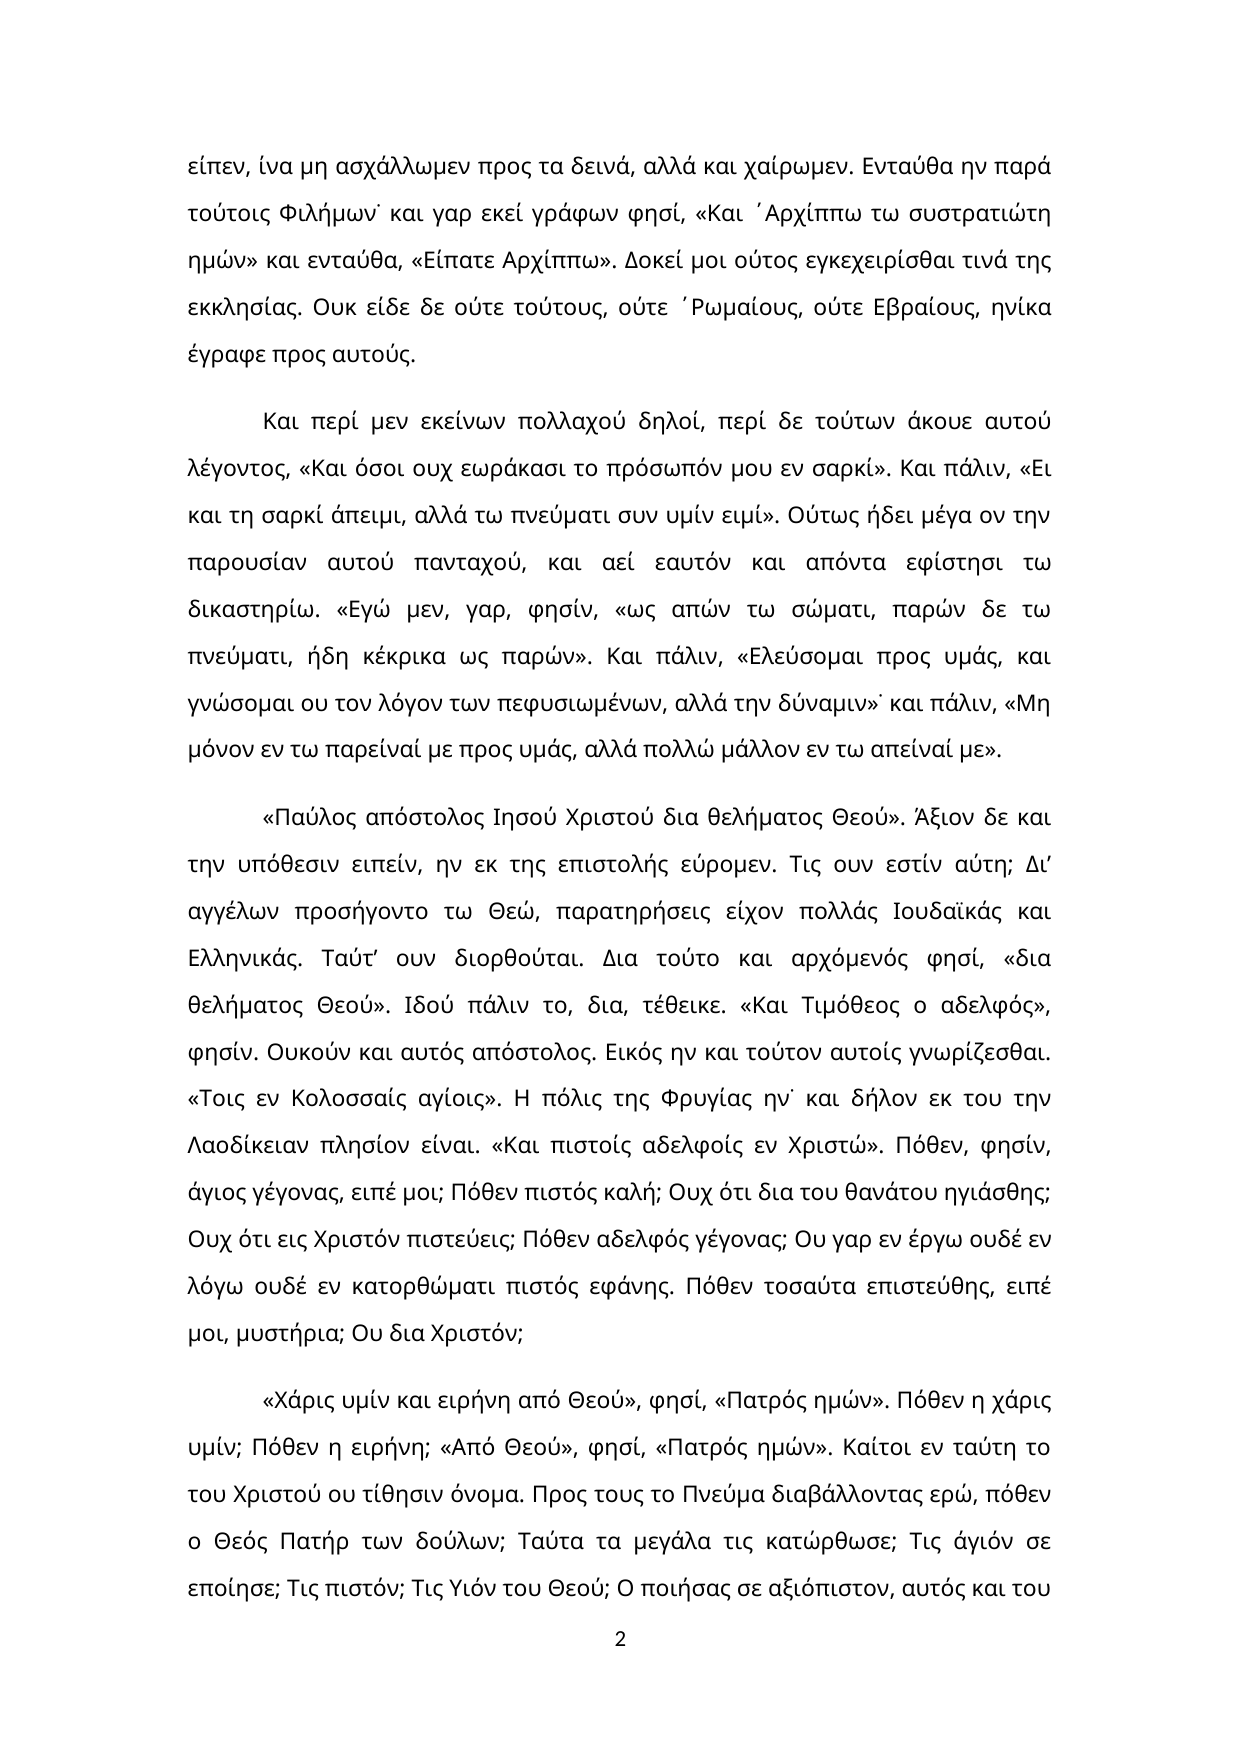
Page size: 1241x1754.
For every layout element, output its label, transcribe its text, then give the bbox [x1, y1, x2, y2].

text «Παύλος απόστολος Ιησού Χριστού δια θελήματος Θεού». Άξιον δε και την υπόθεσιν ειπείν, ην εκ της επιστολής εύρομεν. Τις ουν εστίν αύτη; Δι’ αγγέλων προσήγοντο τω Θεώ, παρατηρήσεις είχον πολλάς Ιουδαϊκάς και Ελληνικάς. Ταύτ’ ουν διορθούται. Δια τούτο και αρχόμενός φησί, «δια θελήματος Θεού». Ιδού πάλιν το, δια, τέθεικε. «Και Τιμόθεος ο αδελφός», φησίν. Ουκούν και αυτός απόστολος. Εικός ην και τούτον αυτοίς γνωρίζεσθαι. «Τοις εν Κολοσσαίς αγίοις». Η πόλις της Φρυγίας ην˙ και δήλον εκ του την Λαοδίκειαν πλησίον είναι. «Και πιστοίς αδελφοίς εν Χριστώ». Πόθεν, φησίν, άγιος γέγονας, ειπέ μοι; Πόθεν πιστός καλή; Ουχ ότι δια του θανάτου ηγιάσθης; Ουχ ότι εις Χριστόν πιστεύεις; Πόθεν αδελφός γέγονας; Ου γαρ εν έργω ουδέ εν λόγω ουδέ εν κατορθώματι πιστός εφάνης. Πόθεν τοσαύτα επιστεύθης, ειπέ μοι, μυστήρια; Ου δια Χριστόν; [187, 801, 1053, 1348]
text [187, 1384, 1053, 1603]
text Και περί μεν εκείνων πολλαχού δηλοί, περί δε τούτων άκουε αυτού λέγοντος, «Και όσοι ουχ εωράκασι το πρόσωπόν μου εν σαρκί». Και πάλιν, «Ει και τη σαρκί άπειμι, αλλά τω πνεύματι συν υμίν ειμί». Ούτως ήδει μέγα ον την παρουσίαν αυτού πανταχού, και αεί εαυτόν και απόντα εφίστησι τω δικαστηρίω. «Εγώ μεν, γαρ, φησίν, «ως απών τω σώματι, παρών δε τω πνεύματι, ήδη κέκρικα ως παρών». Και πάλιν, «Ελεύσομαι προς υμάς, και γνώσομαι ου τον λόγον των πεφυσιωμένων, αλλά την δύναμιν»˙ και πάλιν, «Μη μόνον εν τω παρείναί με προς υμάς, αλλά πολλώ μάλλον εν τω απείναί με». [187, 405, 1053, 764]
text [187, 150, 1053, 369]
